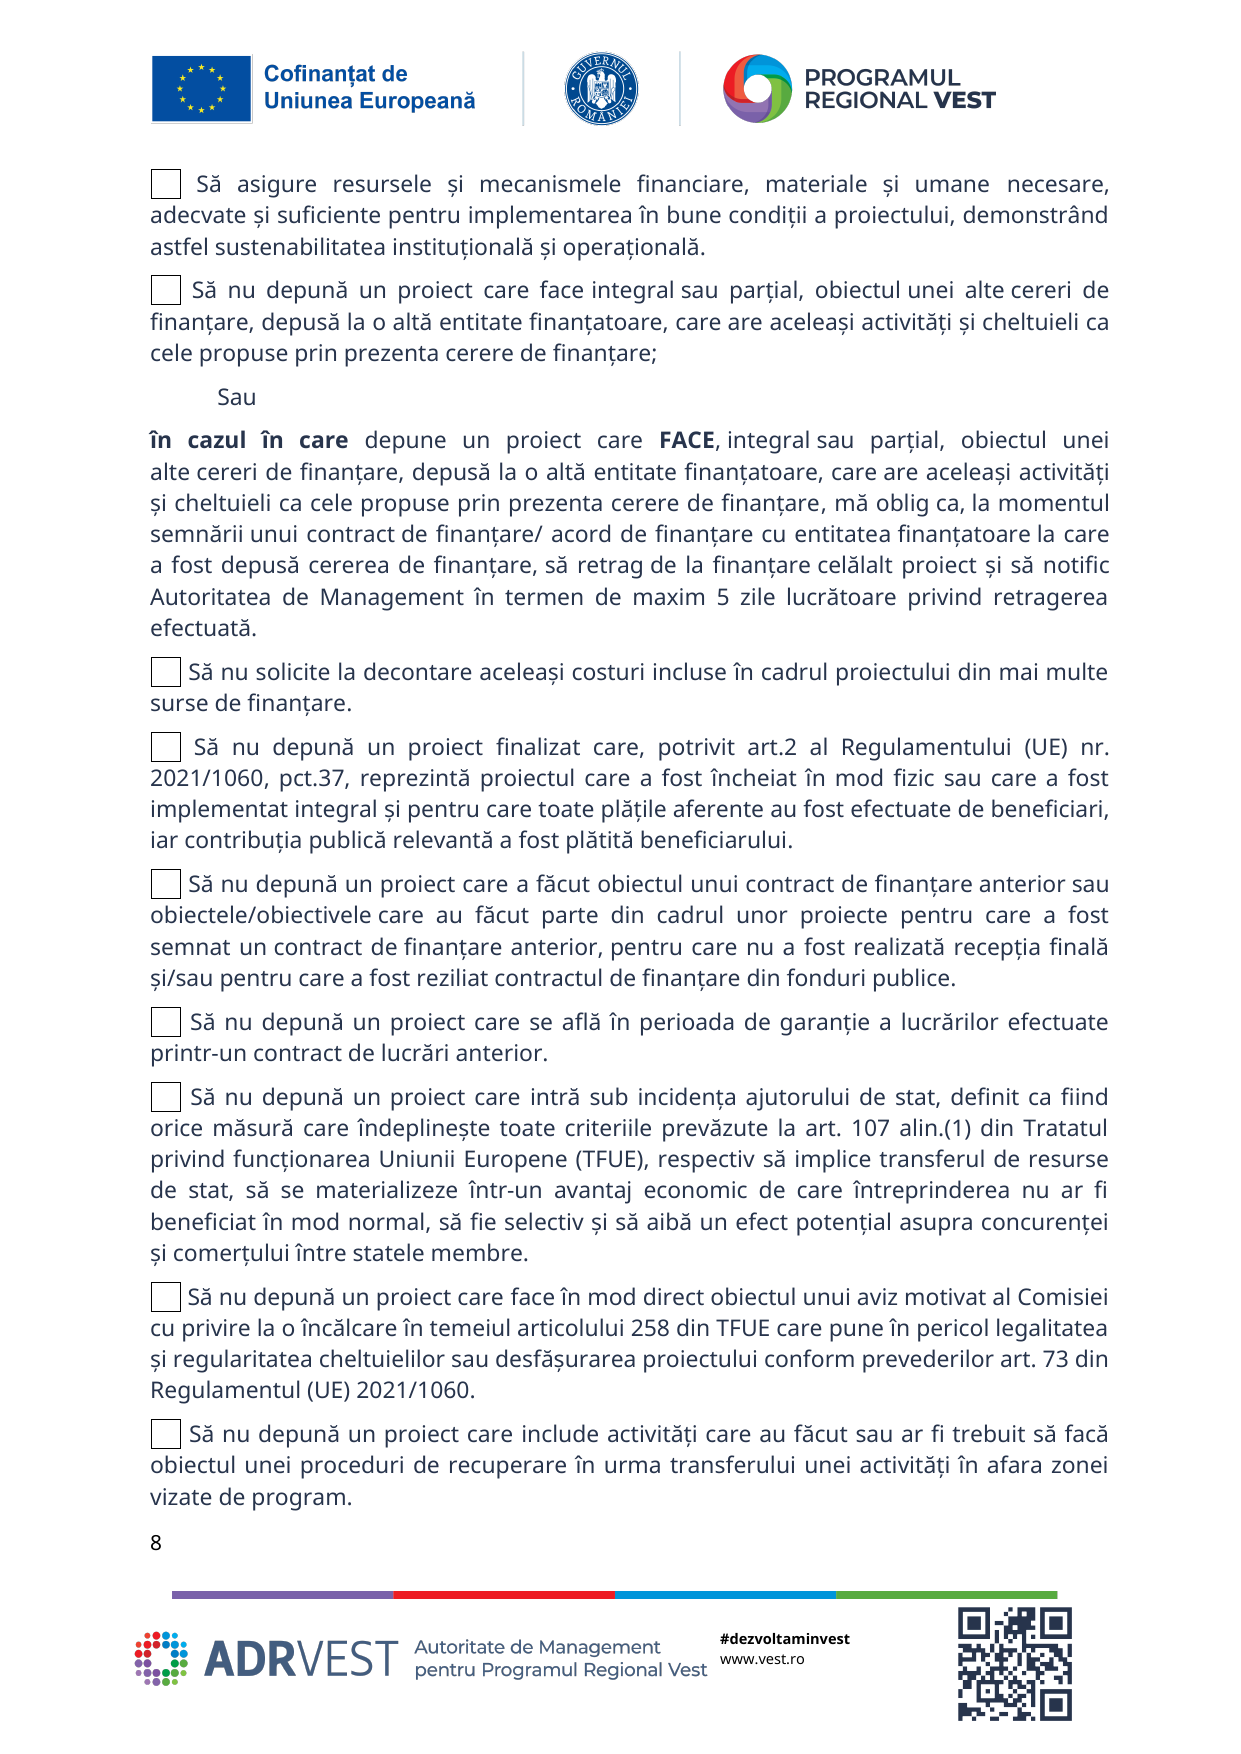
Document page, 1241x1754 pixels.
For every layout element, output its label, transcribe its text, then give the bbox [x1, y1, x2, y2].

text Să nu depună un proiect care face integral sau parțial, obiectul unei alte cereri de finanțare, depusă la o altă entitate finanțatoare, care are aceleași activități și cheltuieli ca cele propuse prin prezenta cerere de finanțare; [150, 274, 1110, 368]
text Să nu depună un proiect care include activități care au făcut sau ar fi trebuit să facă obiectul unei proceduri de recuperare în urma transferului unei activități în afara zonei vizate de program. [150, 1418, 1110, 1512]
picture [837, 1591, 1117, 1730]
text Să nu depună un proiect care a făcut obiectul unui contract de finanțare anterior sau obiectele/obiectivele care au făcut parte din cadrul unor proiecte pentru care a fost semnat un contract de finanțare anterior, pentru care nu a fost realizată recepția finală și/sau pentru care a fost reziliat contractul de finanțare din fonduri publice. [150, 868, 1110, 993]
text Să nu depună un proiect care intră sub incidența ajutorului de stat, definit ca fiind orice măsură care îndeplinește toate criteriile prevăzute la art. 107 alin.(1) din Tratatul privind funcționarea Uniunii Europene (TFUE), respectiv să implice transferul de resurse de stat, să se materializeze într-un avantaj economic de care întreprinderea nu ar fi beneficiat în mod normal, să fie selectiv și să aibă un efect potențial asupra concurenței și comerțului între statele membre. [150, 1081, 1110, 1268]
picture [112, 1591, 614, 1599]
list Sau [217, 381, 1110, 412]
picture [151, 51, 996, 126]
picture [123, 1629, 713, 1690]
text Să nu solicite la decontare aceleași costuri incluse în cadrul proiectului din mai multe surse de finanțare. [150, 656, 1110, 718]
text Să nu depună un proiect care se află în perioada de garanție a lucrărilor efectuate printr-un contract de lucrări anterior. [150, 1006, 1110, 1068]
text Să nu depună un proiect finalizat care, potrivit art.2 al Regulamentului (UE) nr. 2021/1060, pct.37, reprezintă proiectul care a fost încheiat în mod fizic sau care a fost implementat integral și pentru care toate plățile aferente au fost efectuate de beneficiari, iar contribuția publică relevantă a fost plătită beneficiarului. [150, 731, 1110, 856]
list Să asigure resursele și mecanismele financiare, materiale și umane necesare, adecvate și suficiente pentru implementarea în bune condiții a proiectului, demonstrând astfel sustenabilitatea instituţională și operaţională. [150, 168, 1110, 262]
text Să nu depună un proiect care face în mod direct obiectul unui aviz motivat al Comisiei cu privire la o încălcare în temeiul articolului 258 din TFUE care pune în pericol legalitatea și regularitatea cheltuielilor sau desfășurarea proiectului conform prevederilor art. 73 din Regulamentul (UE) 2021/1060. [150, 1281, 1110, 1406]
text în cazul în care depune un proiect care FACE, integral sau parțial, obiectul unei alte cereri de finanțare, depusă la o altă entitate finanțatoare, care are aceleași activități și cheltuieli ca cele propuse prin prezenta cerere de finanțare, mă oblig ca, la momentul semnării unui contract de finanțare/ acord de finanțare cu entitatea finanțatoare la care a fost depusă cererea de finanțare, să retrag de la finanțare celălalt proiect și să notific Autoritatea de Management în termen de maxim 5 zile lucrătoare privind retragerea efectuată. [150, 424, 1110, 643]
